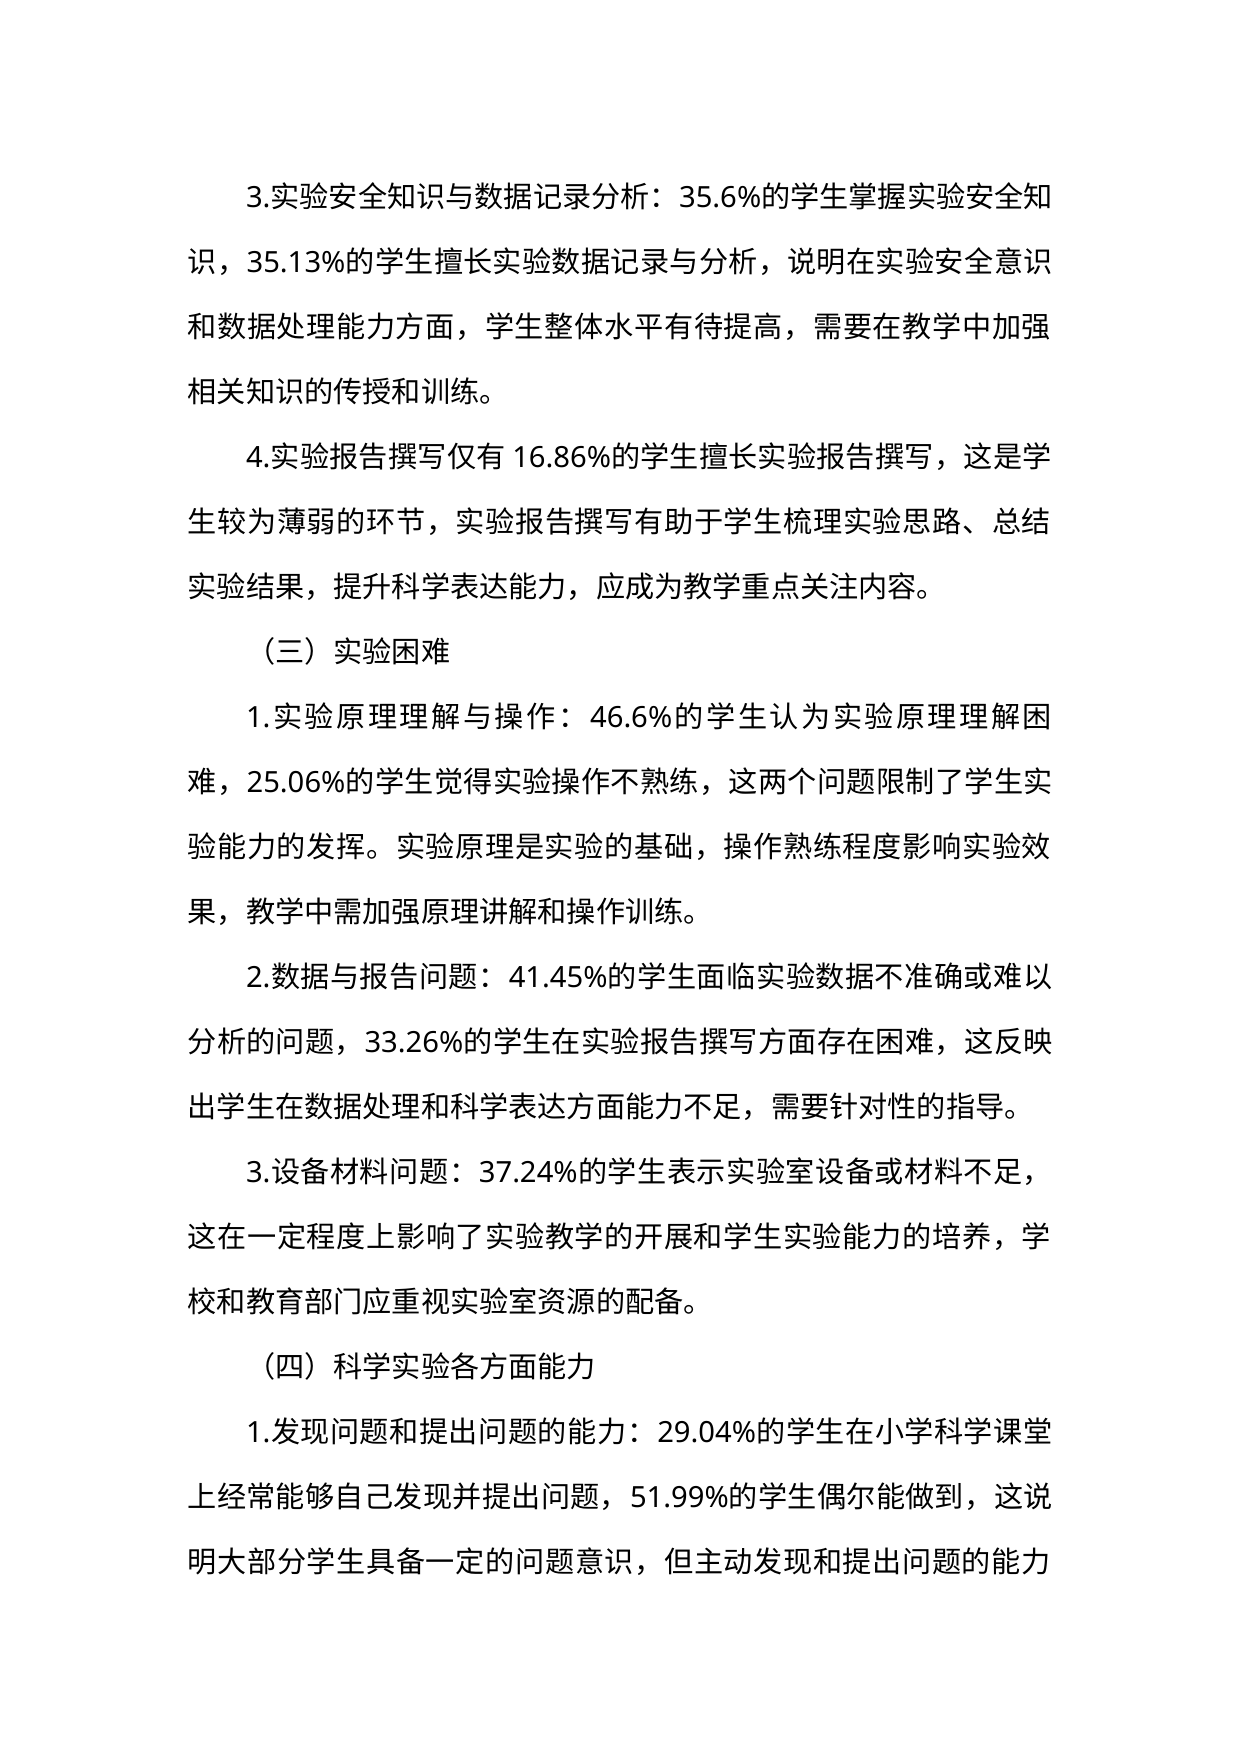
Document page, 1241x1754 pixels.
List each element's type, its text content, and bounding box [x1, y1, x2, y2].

text （三）实验困难 [187, 617, 1053, 682]
text （四）科学实验各方面能力 [187, 1332, 1053, 1397]
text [187, 1397, 1053, 1592]
text 3.实验安全知识与数据记录分析：35.6%的学生掌握实验安全知识，35.13%的学生擅长实验数据记录与分析，说明在实验安全意识和数据处理能力方面，学生整体水平有待提高，需要在教学中加强相关知识的传授和训练。 [187, 162, 1053, 422]
text 2.数据与报告问题：41.45%的学生面临实验数据不准确或难以分析的问题，33.26%的学生在实验报告撰写方面存在困难，这反映出学生在数据处理和科学表达方面能力不足，需要针对性的指导。 [187, 942, 1053, 1137]
text 4.实验报告撰写仅有16.86%的学生擅长实验报告撰写，这是学生较为薄弱的环节，实验报告撰写有助于学生梳理实验思路、总结实验结果，提升科学表达能力，应成为教学重点关注内容。 [187, 422, 1053, 617]
text 1.实验原理理解与操作：46.6%的学生认为实验原理理解困难，25.06%的学生觉得实验操作不熟练，这两个问题限制了学生实验能力的发挥。实验原理是实验的基础，操作熟练程度影响实验效果，教学中需加强原理讲解和操作训练。 [187, 682, 1053, 942]
text 3.设备材料问题：37.24%的学生表示实验室设备或材料不足，这在一定程度上影响了实验教学的开展和学生实验能力的培养，学校和教育部门应重视实验室资源的配备。 [187, 1137, 1053, 1332]
